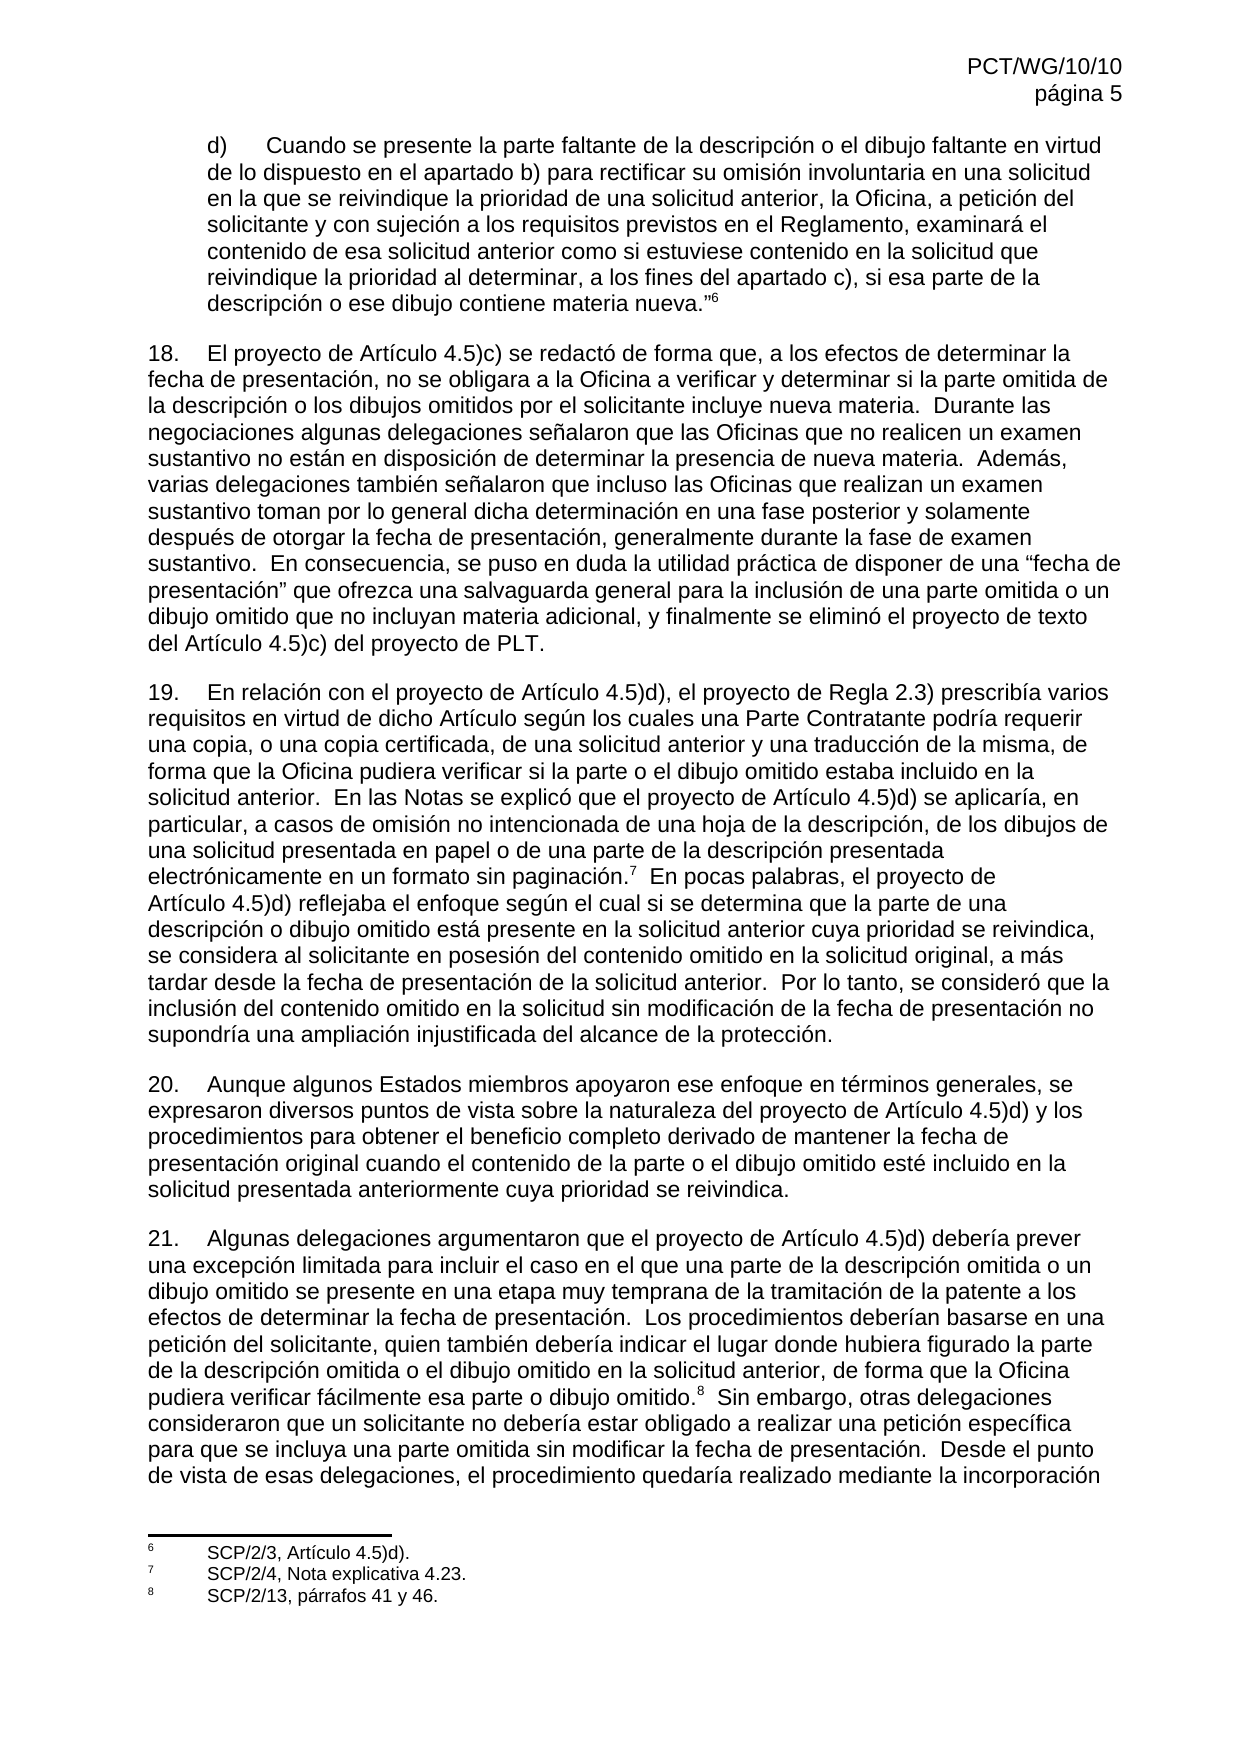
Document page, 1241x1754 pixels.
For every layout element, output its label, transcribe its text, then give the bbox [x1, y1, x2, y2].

text El proyecto de Artículo 4.5)c) se redactó de forma que, a los efectos de determinar la fecha de presentación, no se obligara a la Oficina a verificar y determinar si la parte omitida de la descripción o los dibujos omitidos por el solicitante incluye nueva materia. Durante las negociaciones algunas delegaciones señalaron que las Oficinas que no realicen un examen sustantivo no están en disposición de determinar la presencia de nueva materia. Además, varias delegaciones también señalaron que incluso las Oficinas que realizan un examen sustantivo toman por lo general dicha determinación en una fase posterior y solamente después de otorgar la fecha de presentación, generalmente durante la fase de examen sustantivo. En consecuencia, se puso en duda la utilidad práctica de disponer de una “fecha de presentación” que ofrezca una salvaguarda general para la inclusión de una parte omitida o un dibujo omitido que no incluyan materia adicional, y finalmente se eliminó el proyecto de texto del Artículo 4.5)c) del proyecto de PLT. [148, 339, 1122, 656]
list d) Cuando se presente la parte faltante de la descripción o el dibujo faltante en virtud de lo dispuesto en el apartado b) para rectificar su omisión involuntaria en una solicitud en la que se reivindique la prioridad de una solicitud anterior, la Oficina, a petición del solicitante y con sujeción a los requisitos previstos en el Reglamento, examinará el contenido de esa solicitud anterior como si estuviese contenido en la solicitud que reivindique la prioridad al determinar, a los fines del apartado c), si esa parte de la descripción o ese dibujo contiene materia nueva.” [207, 132, 1122, 317]
text En relación con el proyecto de Artículo 4.5)d), el proyecto de Regla 2.3) prescribía varios requisitos en virtud de dicho Artículo según los cuales una Parte Contratante podría requerir una copia, o una copia certificada, de una solicitud anterior y una traducción de la misma, de forma que la Oficina pudiera verificar si la parte o el dibujo omitido estaba incluido en la solicitud anterior. En las Notas se explicó que el proyecto de Artículo 4.5)d) se aplicaría, en particular, a casos de omisión no intencionada de una hoja de la descripción, de los dibujos de una solicitud presentada en papel o de una parte de la descripción presentada electrónicamente en un formato sin paginación. En pocas palabras, el proyecto de Artículo 4.5)d) reflejaba el enfoque según el cual si se determina que la parte de una descripción o dibujo omitido está presente en la solicitud anterior cuya prioridad se reivindica, se considera al solicitante en posesión del contenido omitido en la solicitud original, a más tardar desde la fecha de presentación de la solicitud anterior. Por lo tanto, se consideró que la inclusión del contenido omitido en la solicitud sin modificación de la fecha de presentación no supondría una ampliación injustificada del alcance de la protección. [148, 679, 1122, 1048]
text Aunque algunos Estados miembros apoyaron ese enfoque en términos generales, se expresaron diversos puntos de vista sobre la naturaleza del proyecto de Artículo 4.5)d) y los procedimientos para obtener el beneficio completo derivado de mantener la fecha de presentación original cuando el contenido de la parte o el dibujo omitido esté incluido en la solicitud presentada anteriormente cuya prioridad se reivindica. [148, 1071, 1122, 1202]
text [148, 1225, 1122, 1489]
